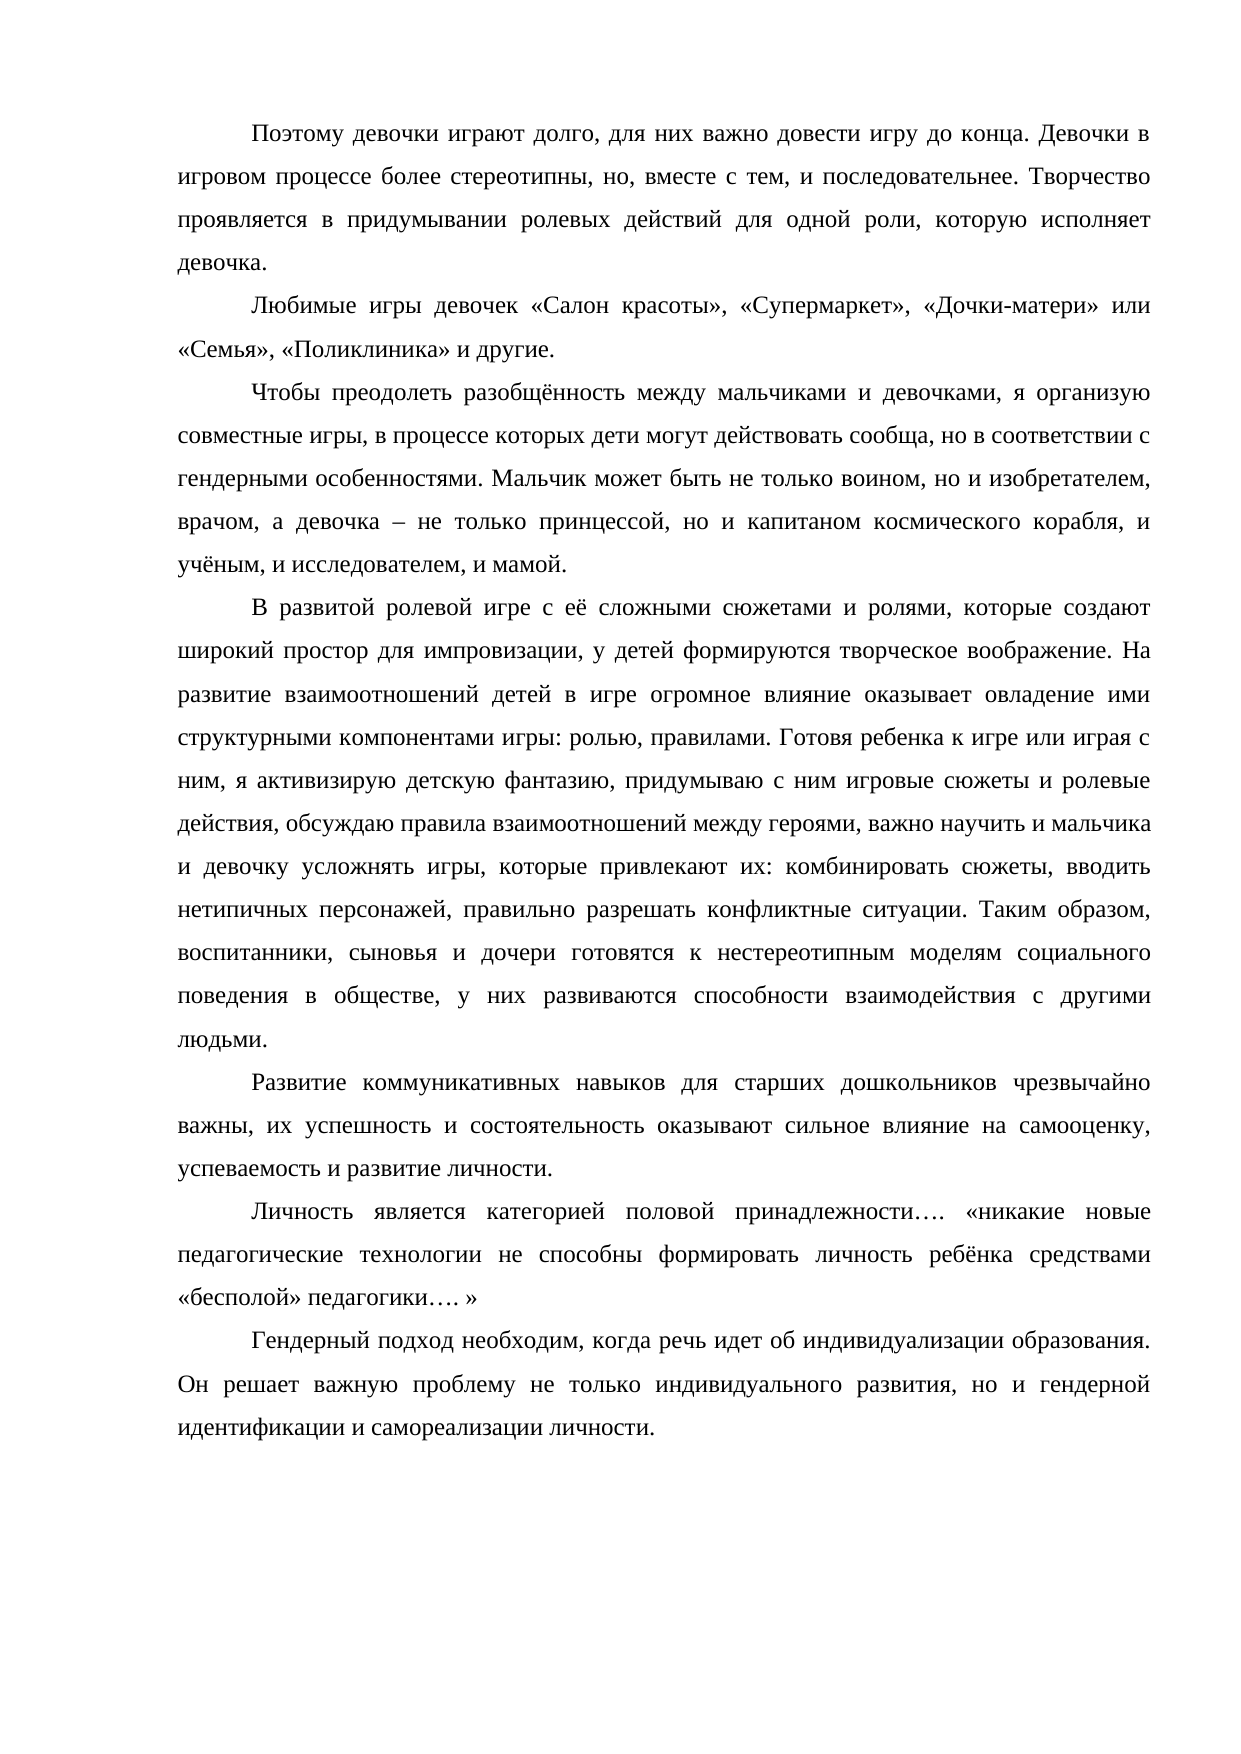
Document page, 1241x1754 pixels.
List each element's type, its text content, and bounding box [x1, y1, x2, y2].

text Чтобы преодолеть разобщённость между мальчиками и девочками, я организую совместные игры, в процессе которых дети могут действовать сообща, но в соответствии с гендерными особенностями. Мальчик может быть не только воином, но и изобретателем, врачом, а девочка – не только принцессой, но и капитаном космического корабля, и учёным, и исследователем, и мамой. [177, 377, 1152, 578]
text Развитие коммуникативных навыков для старших дошкольников чрезвычайно важны, их успешность и состоятельность оказывают сильное влияние на самооценку, успеваемость и развитие личности. [177, 1067, 1152, 1182]
text Поэтому девочки играют долго, для них важно довести игру до конца. Девочки в игровом процессе более стереотипны, но, вместе с тем, и последовательнее. Творчество проявляется в придумывании ролевых действий для одной роли, которую исполняет девочка. [177, 118, 1152, 276]
text В развитой ролевой игре с её сложными сюжетами и ролями, которые создают широкий простор для импровизации, у детей формируются творческое воображение. На развитие взаимоотношений детей в игре огромное влияние оказывает овладение ими структурными компонентами игры: ролью, правилами. Готовя ребенка к игре или играя с ним, я активизирую детскую фантазию, придумываю с ним игровые сюжеты и ролевые действия, обсуждаю правила взаимоотношений между героями, важно научить и мальчика и девочку усложнять игры, которые привлекают их: комбинировать сюжеты, вводить нетипичных персонажей, правильно разрешать конфликтные ситуации. Таким образом, воспитанники, сыновья и дочери готовятся к нестереотипным моделям социального поведения в обществе, у них развиваются способности взаимодействия с другими людьми. [177, 592, 1152, 1052]
text Гендерный подход необходим, когда речь идет об индивидуализации образования. Он решает важную проблему не только индивидуального развития, но и гендерной идентификации и самореализации личности. [177, 1326, 1152, 1441]
text Личность является категорией половой принадлежности…. «никакие новые педагогические технологии не способны формировать личность ребёнка средствами «бесполой» педагогики…. » [177, 1196, 1152, 1311]
text Любимые игры девочек «Салон красоты», «Супермаркет», «Дочки-матери» или «Семья», «Поликлиника» и другие. [177, 291, 1152, 362]
